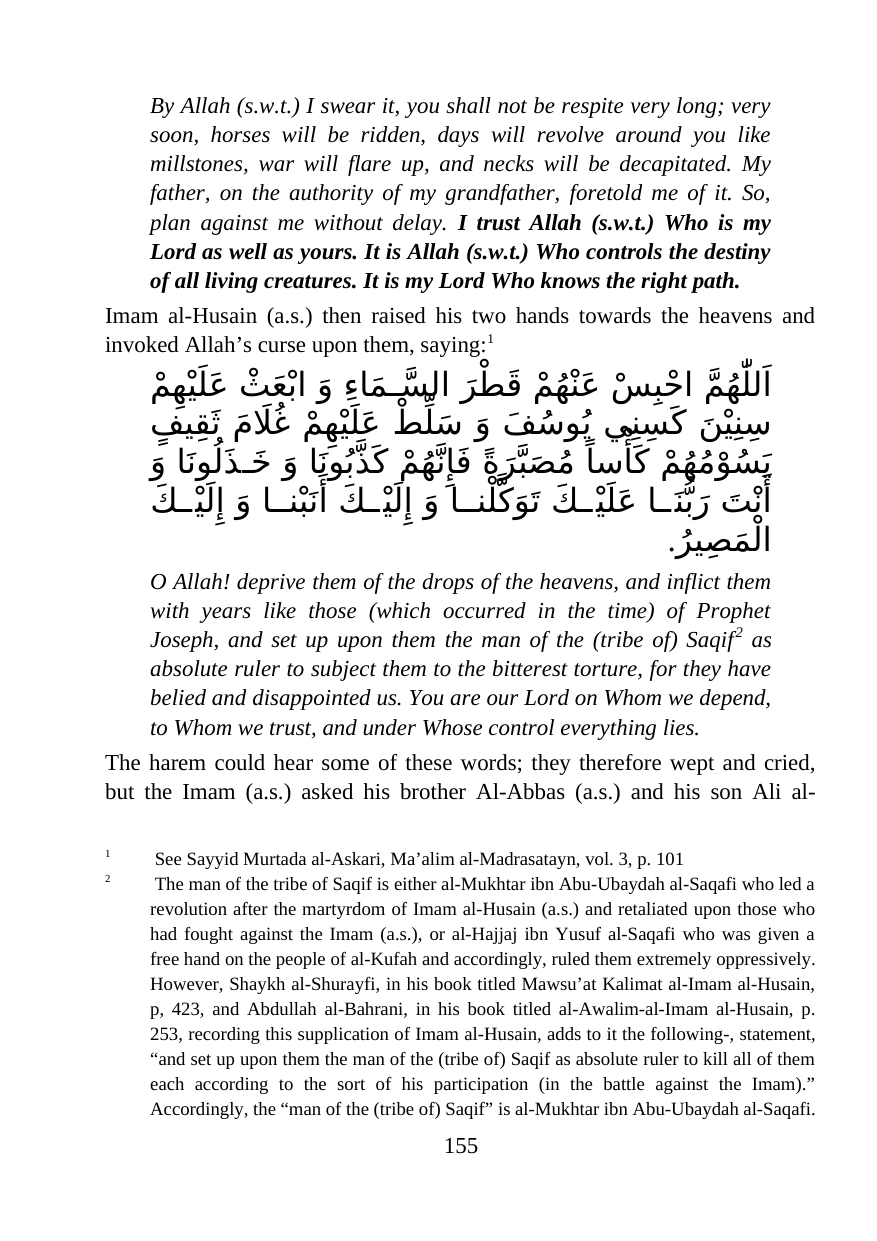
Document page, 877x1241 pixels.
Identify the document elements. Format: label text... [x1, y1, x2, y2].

text O Allah! deprive them of the drops of the heavens, and inflict them with years like those (which occurred in the time) of Prophet Joseph, and set up upon them the man of the (tribe of) Saqif as absolute ruler to subject them to the bitterest torture, for they have belied and disappointed us. You are our Lord on Whom we depend, to Whom we trust, and under Whose control everything lies. [150, 566, 772, 741]
text اَللّٰهُمَّ احْبِسْ عَنْهُمْ قَطْرَ السَّمَاءِ وَ ابْعَثْ عَلَيْهِمْ سِنِيْنَ كَسِنِي يُوسُفَ وَ سَلِّطْ عَلَيْهِمْ غُلَامَ ثَقِيفٍ يَسُوْمُهُمْ كَأْساً مُصَبَّرَةً فَإِنَّهُمْ كَذَّبُونَا وَ خَذَلُونَا وَ أَنْتَ رَبُّنَا عَلَيْكَ تَوَكَّلْنا وَ إِلَيْكَ أَنَبْنا وَ إِلَيْكَ الْمَصِيرُ. [150, 365, 772, 559]
text The harem could hear some of these words; they therefore wept and cried, but the Imam (a.s.) asked his brother Al-Abbas (a.s.) and his son Ali al-Akbar (a.s.) to order them to stop it. He then continued with such bright words that should have led every deviant to the right path. However, the Umayyad army could not understand the Imam’s words because they were too ignorant to understand anything other than criminality. Rather, they could not say a single word as an answer. [105, 747, 817, 805]
text Imam al-Husain (a.s.) then raised his two hands towards the heavens and invoked Allah’s curse upon them, saying: [105, 300, 817, 359]
text By Allah (s.w.t.) I swear it, you shall not be respite very long; very soon, horses will be ridden, days will revolve around you like millstones, war will flare up, and necks will be decapitated. My father, on the authority of my grandfather, foretold me of it. So, plan against me without delay. I trust Allah (s.w.t.) Who is my Lord as well as yours. It is Allah (s.w.t.) Who controls the destiny of all living creatures. It is my Lord Who knows the right path. [150, 90, 772, 294]
